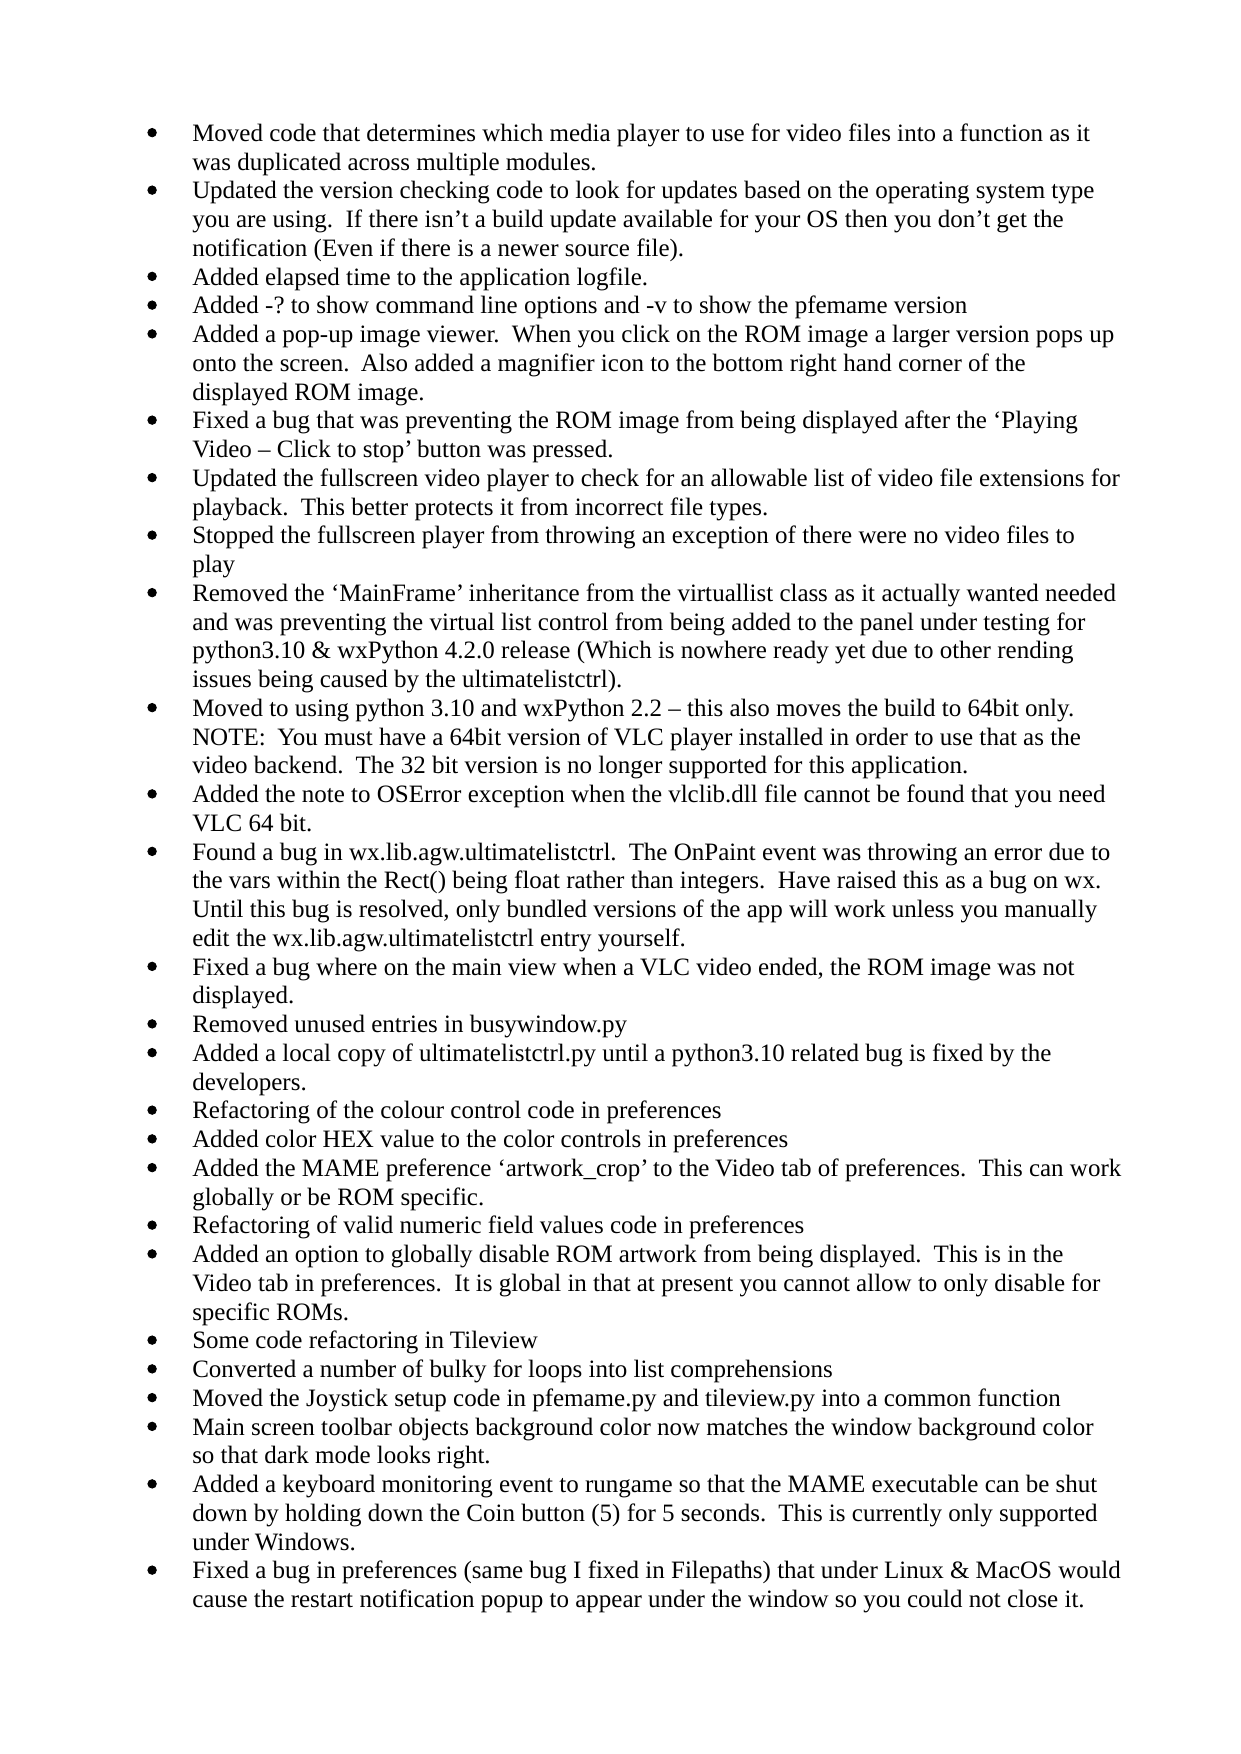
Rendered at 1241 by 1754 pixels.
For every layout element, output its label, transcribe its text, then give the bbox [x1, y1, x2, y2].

list Refactoring of the colour control code in preferences [148, 1096, 1122, 1124]
list Added a pop-up image viewer. When you click on the ROM image a larger version pops up onto the screen. Also added a magnifier icon to the bottom right hand corner of the displayed ROM image. [148, 319, 1122, 406]
list Added the note to OSError exception when the vlclib.dll file cannot be found that you need VLC 64 bit. [148, 779, 1122, 837]
list Fixed a bug where on the main view when a VLC video ended, the ROM image was not displayed. [148, 952, 1122, 1009]
list Moved code that determines which media player to use for video files into a function as it was duplicated across multiple modules. [148, 118, 1122, 176]
list Moved the Joystick setup code in pfemame.py and tileview.py into a common function [148, 1383, 1122, 1412]
list Stopped the fullscreen player from throwing an exception of there were no video files to play [148, 521, 1122, 578]
list Added an option to globally disable ROM artwork from being displayed. This is in the Video tab in preferences. It is global in that at present you cannot allow to only disable for specific ROMs. [148, 1239, 1122, 1326]
list Added -? to show command line options and -v to show the pfemame version [148, 291, 1122, 319]
list Added a local copy of ultimatelistctrl.py until a python3.10 related bug is fixed by the developers. [148, 1038, 1122, 1096]
list Main screen toolbar objects background color now matches the window background color so that dark mode looks right. [148, 1412, 1122, 1469]
list Converted a number of bulky for loops into list comprehensions [148, 1354, 1122, 1383]
list Moved to using python 3.10 and wxPython 2.2 – this also moves the build to 64bit only. NOTE: You must have a 64bit version of VLC player installed in order to use that as the video backend. The 32 bit version is no longer supported for this application. [148, 693, 1122, 779]
list Fixed a bug in preferences (same bug I fixed in Filepaths) that under Linux & MacOS would cause the restart notification popup to appear under the window so you could not close it. [148, 1556, 1122, 1613]
list Updated the version checking code to look for updates based on the operating system type you are using. If there isn’t a build update available for your OS then you don’t get the notification (Even if there is a newer source file). [148, 176, 1122, 262]
list Removed the ‘MainFrame’ inheritance from the virtuallist class as it actually wanted needed and was preventing the virtual list control from being added to the panel under testing for python3.10 & wxPython 4.2.0 release (Which is nowhere ready yet due to other rending issues being caused by the ultimatelistctrl). [148, 578, 1122, 693]
list Some code refactoring in Tileview [148, 1326, 1122, 1354]
list Added color HEX value to the color controls in preferences [148, 1124, 1122, 1153]
list Found a bug in wx.lib.agw.ultimatelistctrl. The OnPaint event was throwing an error due to the vars within the Rect() being float rather than integers. Have raised this as a bug on wx. Until this bug is resolved, only bundled versions of the app will work unless you manually edit the wx.lib.agw.ultimatelistctrl entry yourself. [148, 837, 1122, 952]
list Refactoring of valid numeric field values code in preferences [148, 1211, 1122, 1239]
list Removed unused entries in busywindow.py [148, 1009, 1122, 1038]
list Updated the fullscreen video player to check for an allowable list of video file extensions for playback. This better protects it from incorrect file types. [148, 463, 1122, 521]
list Fixed a bug that was preventing the ROM image from being displayed after the ‘Playing Video – Click to stop’ button was pressed. [148, 406, 1122, 463]
list Added a keyboard monitoring event to rungame so that the MAME executable can be shut down by holding down the Coin button (5) for 5 seconds. This is currently only supported under Windows. [148, 1469, 1122, 1556]
list Added the MAME preference ‘artwork_crop’ to the Video tab of preferences. This can work globally or be ROM specific. [148, 1153, 1122, 1211]
list Added elapsed time to the application logfile. [148, 262, 1122, 291]
